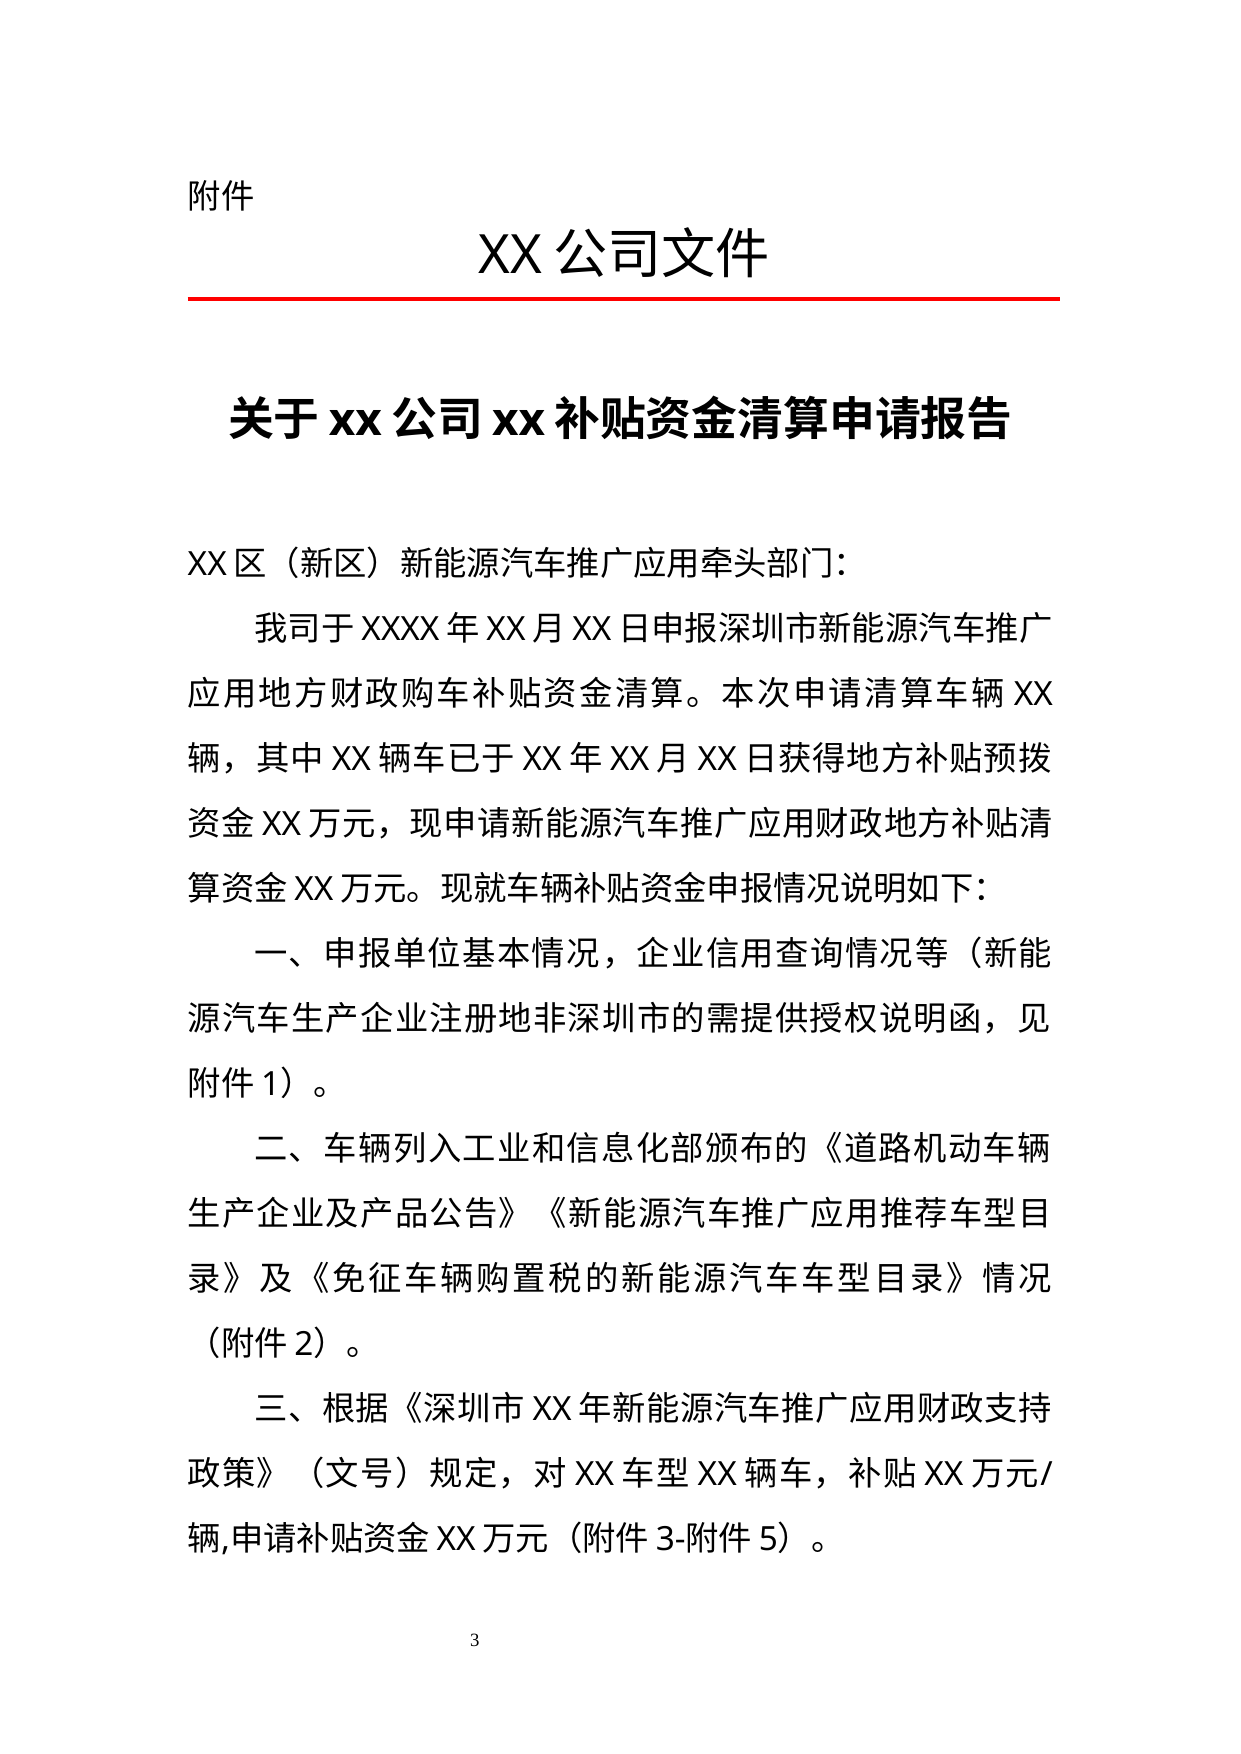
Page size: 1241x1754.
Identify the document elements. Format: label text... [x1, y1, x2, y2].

text 我司于XXXX年XX月XX日申报深圳市新能源汽车推广应用地方财政购车补贴资金清算。本次申请清算车辆XX辆，其中XX辆车已于XX年XX月XX日获得地方补贴预拨资金XX万元，现申请新能源汽车推广应用财政地方补贴清算资金XX万元。现就车辆补贴资金申报情况说明如下： [187, 594, 1053, 919]
text XX区（新区）新能源汽车推广应用牵头部门： [187, 529, 1053, 594]
text 一、申报单位基本情况，企业信用查询情况等（新能源汽车生产企业注册地非深圳市的需提供授权说明函，见附件1）。 [187, 919, 1053, 1114]
subtitle 附件 [187, 162, 1053, 227]
text 二、车辆列入工业和信息化部颁布的《道路机动车辆生产企业及产品公告》《新能源汽车推广应用推荐车型目录》及《免征车辆购置税的新能源汽车车型目录》情况（附件2）。 [187, 1114, 1053, 1374]
table_header XX公司文件 [188, 227, 1060, 297]
text 关于xx公司xx补贴资金清算申请报告 [187, 366, 1053, 464]
text 三、根据《深圳市XX年新能源汽车推广应用财政支持政策》（文号）规定，对XX车型XX辆车，补贴XX万元/辆,申请补贴资金XX万元（附件3-附件5）。 [187, 1374, 1053, 1569]
